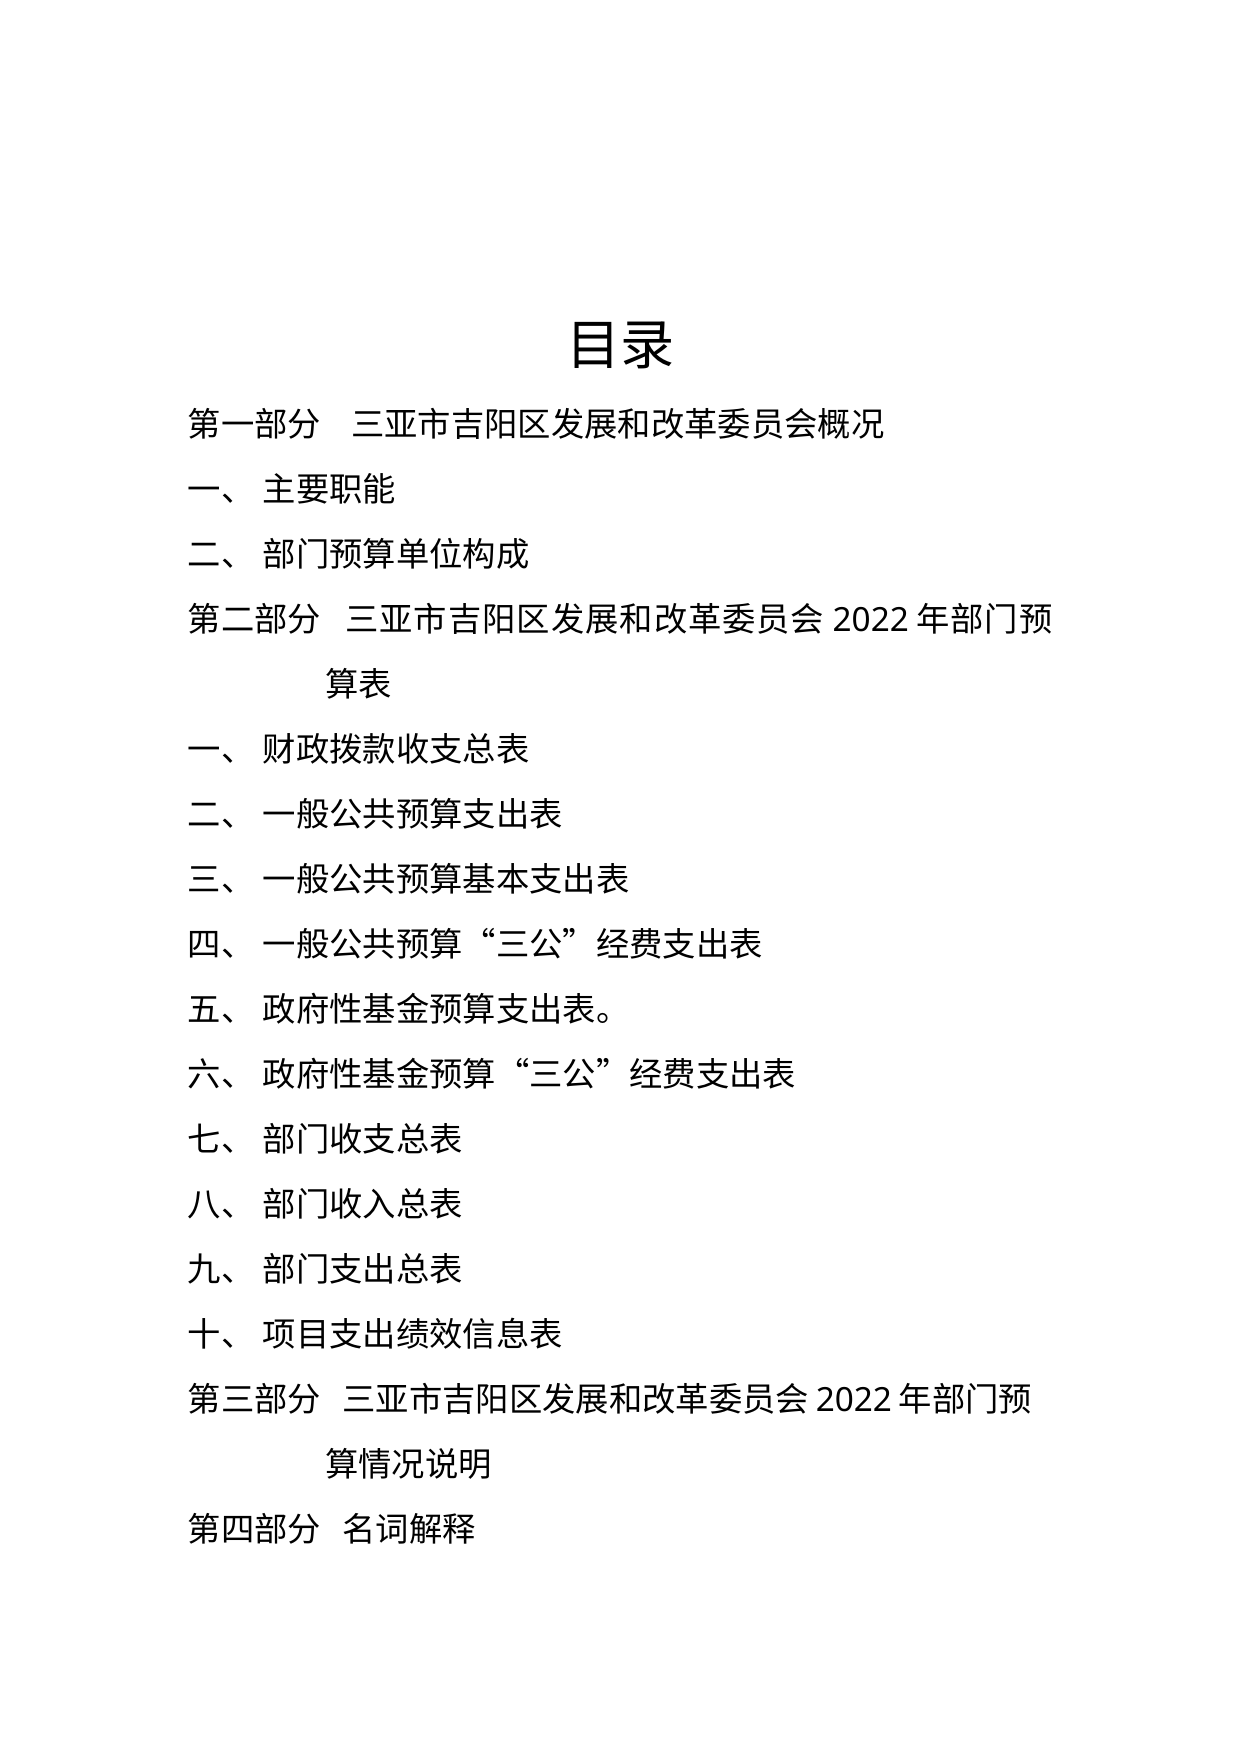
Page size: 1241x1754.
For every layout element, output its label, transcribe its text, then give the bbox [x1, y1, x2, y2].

list 三亚市吉阳区发展和改革委员会2022年部门预算表 [187, 584, 1053, 714]
list 部门预算单位构成 [187, 519, 1053, 584]
list 主要职能 [187, 454, 1053, 519]
list 部门收入总表 [187, 1169, 1053, 1234]
list 项目支出绩效信息表 [187, 1299, 1053, 1364]
list 名词解释 [187, 1494, 1053, 1559]
list 一般公共预算支出表 [187, 779, 1053, 844]
list 三亚市吉阳区发展和改革委员会概况 [187, 389, 1053, 454]
list 部门支出总表 [187, 1234, 1053, 1299]
list 一般公共预算基本支出表 [187, 844, 1053, 909]
list 财政拨款收支总表 [187, 714, 1053, 779]
list 政府性基金预算支出表。 [187, 974, 1053, 1039]
list 政府性基金预算“三公”经费支出表 [187, 1039, 1053, 1104]
text 目录 [187, 292, 1053, 389]
list 部门收支总表 [187, 1104, 1053, 1169]
list 一般公共预算“三公”经费支出表 [187, 909, 1053, 974]
list 三亚市吉阳区发展和改革委员会2022年部门预算情况说明 [187, 1364, 1053, 1494]
